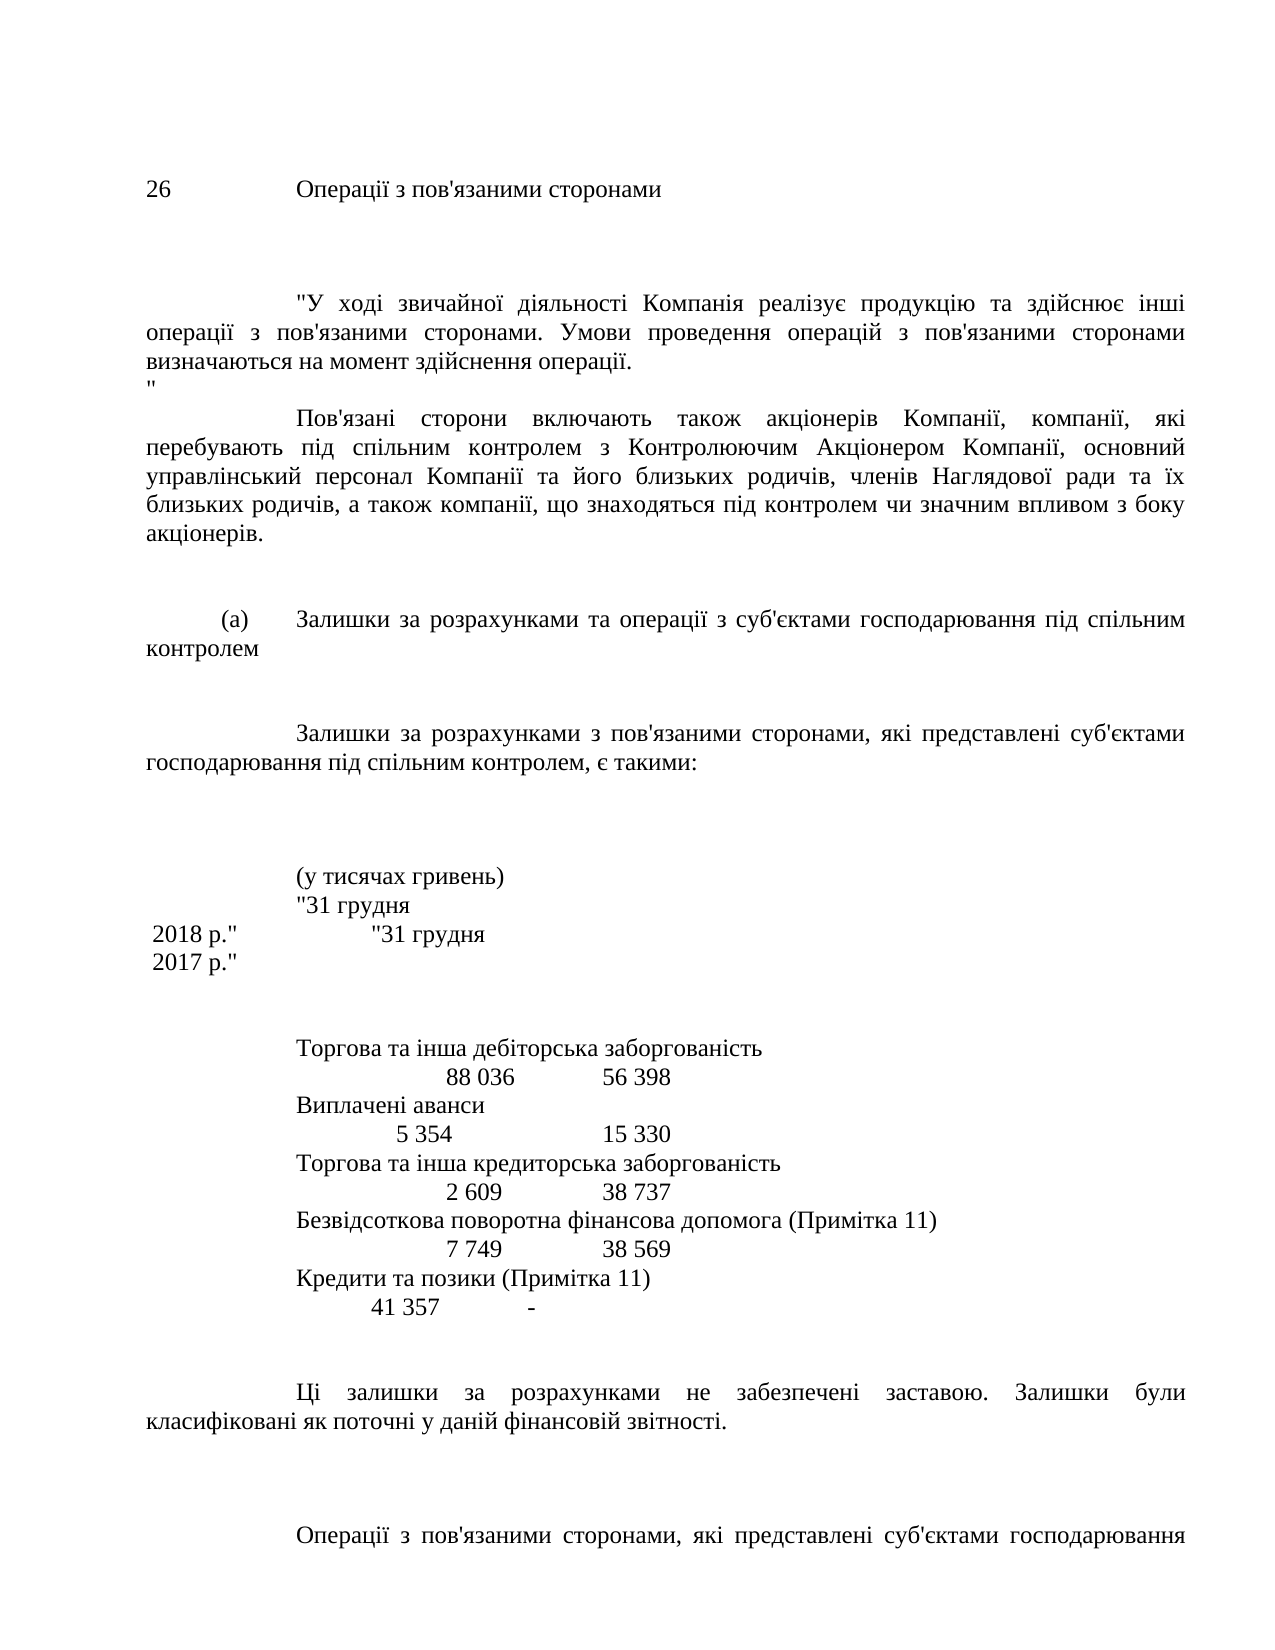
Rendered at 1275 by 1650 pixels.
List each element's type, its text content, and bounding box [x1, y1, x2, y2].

text Кредити та позики (Примiтка 11) 41 357 - [146, 1263, 1186, 1320]
text Безвiдсоткова поворотна фiнансова допомога (Примiтка 11) 7 749 38 569 [146, 1205, 1186, 1263]
text Цi залишки за розрахунками не забезпеченi заставою. Залишки були класифiкованi як поточнi у данiй фiнансовiй звiтностi. [146, 1377, 1186, 1463]
text Торгова та iнша кредиторська заборгованiсть 2 609 38 737 [146, 1148, 1186, 1205]
text (у тисячах гривень) "31 грудня [146, 861, 1186, 919]
text Торгова та iнша дебiторська заборгованiсть 88 036 56 398 [146, 1033, 1186, 1090]
text Виплаченi аванси 5 354 15 330 [146, 1090, 1186, 1148]
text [146, 1520, 1186, 1549]
text Залишки за розрахунками з пов'язаними сторонами, якi представленi суб'єктами господарювання пiд спiльним контролем, є такими: [146, 718, 1186, 804]
text 2017 р." [146, 947, 1186, 976]
text " [146, 374, 1186, 403]
text (а) Залишки за розрахунками та операцiї з суб'єктами господарювання пiд спiльним контролем [146, 604, 1186, 661]
text Пов'язанi сторони включають також акцiонерiв Компанiї, компанiї, якi перебувають пiд спiльним контролем з Контролюючим Акцiонером Компанiї, основний управлiнський персонал Компанiї та його близьких родичiв, членiв Наглядової ради та їх близьких родичiв, а також компанiї, що знаходяться пiд контролем чи значним впливом з боку акцiонерiв. [146, 403, 1186, 547]
text "У ходi звичайної дiяльностi Компанiя реалiзує продукцiю та здiйснює iншi операцiї з пов'язаними сторонами. Умови проведення операцiй з пов'язаними сторонами визначаються на момент здiйснення операцiї. [146, 288, 1186, 374]
text 26 Операцiї з пов'язаними сторонами [146, 174, 1186, 232]
text 2018 р." "31 грудня [146, 919, 1186, 947]
